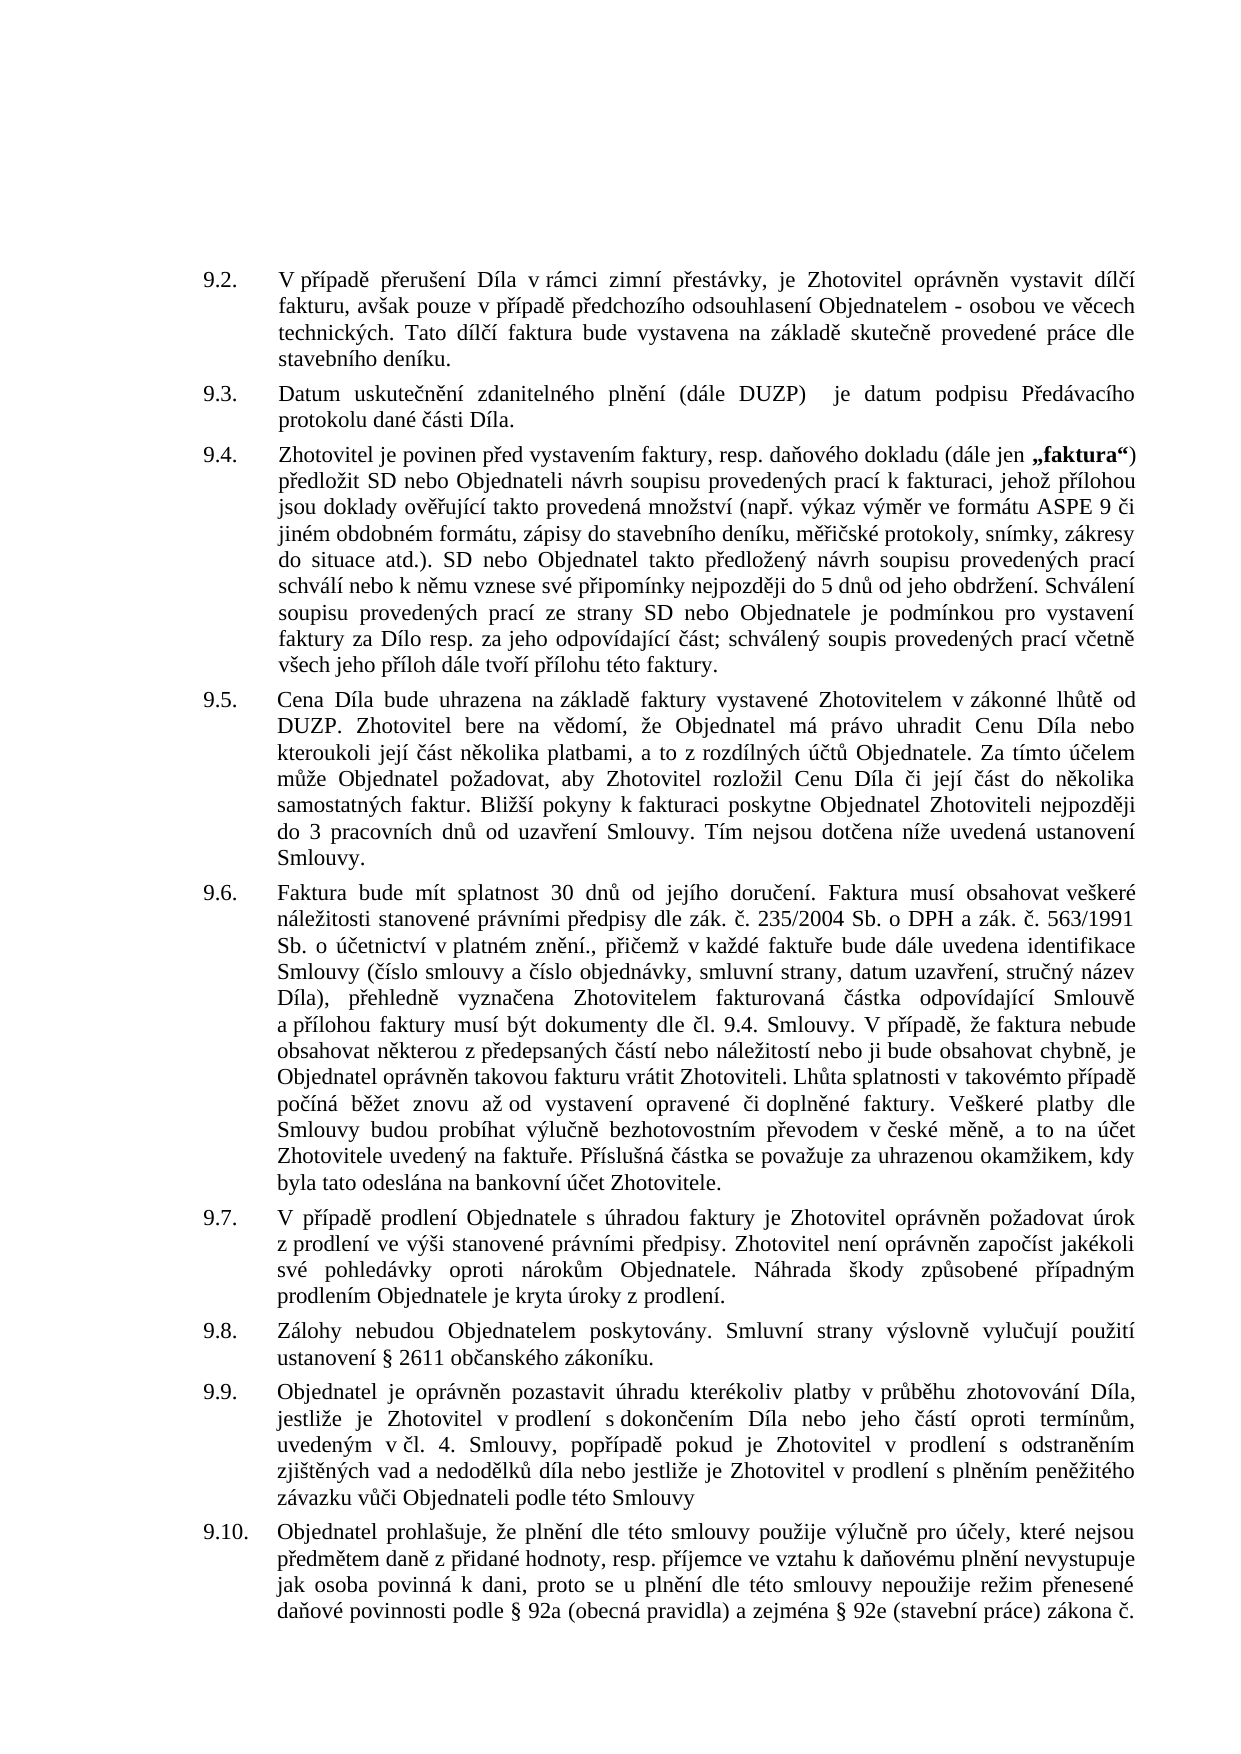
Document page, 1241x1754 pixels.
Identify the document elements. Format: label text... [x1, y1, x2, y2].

text V případě prodlení Objednatele s úhradou faktury je Zhotovitel oprávněn požadovat úrok z prodlení ve výši stanovené právními předpisy. Zhotovitel není oprávněn započíst jakékoli své pohledávky oproti nárokům Objednatele. Náhrada škody způsobené případným prodlením Objednatele je kryta úroky z prodlení. [203, 1203, 1136, 1309]
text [203, 1518, 1136, 1624]
text Cena Díla bude uhrazena na základě faktury vystavené Zhotovitelem v zákonné lhůtě od DUZP. Zhotovitel bere na vědomí, že Objednatel má právo uhradit Cenu Díla nebo kteroukoli její část několika platbami, a to z rozdílných účtů Objednatele. Za tímto účelem může Objednatel požadovat, aby Zhotovitel rozložil Cenu Díla či její část do několika samostatných faktur. Bližší pokyny k fakturaci poskytne Objednatel Zhotoviteli nejpozději do 3 pracovních dnů od uzavření Smlouvy. Tím nejsou dotčena níže uvedená ustanovení Smlouvy. [203, 686, 1136, 871]
text V případě přerušení Díla v rámci zimní přestávky, je Zhotovitel oprávněn vystavit dílčí fakturu, avšak pouze v případě předchozího odsouhlasení Objednatelem - osobou ve věcech technických. Tato dílčí faktura bude vystavena na základě skutečně provedené práce dle stavebního deníku. [203, 266, 1136, 371]
text Objednatel je oprávněn pozastavit úhradu kterékoliv platby v průběhu zhotovování Díla, jestliže je Zhotovitel v prodlení s dokončením Díla nebo jeho částí oproti termínům, uvedeným v čl. 4. Smlouvy, popřípadě pokud je Zhotovitel v prodlení s odstraněním zjištěných vad a nedodělků díla nebo jestliže je Zhotovitel v prodlení s plněním peněžitého závazku vůči Objednateli podle této Smlouvy [203, 1378, 1136, 1510]
text Faktura bude mít splatnost 30 dnů od jejího doručení. Faktura musí obsahovat veškeré náležitosti stanovené právními předpisy dle zák. č. 235/2004 Sb. o DPH a zák. č. 563/1991 Sb. o účetnictví v platném znění., přičemž v každé faktuře bude dále uvedena identifikace Smlouvy (číslo smlouvy a číslo objednávky, smluvní strany, datum uzavření, stručný název Díla), přehledně vyznačena Zhotovitelem fakturovaná částka odpovídající Smlouvě a přílohou faktury musí být dokumenty dle čl. 9.4. Smlouvy. V případě, že faktura nebude obsahovat některou z předepsaných částí nebo náležitostí nebo ji bude obsahovat chybně, je Objednatel oprávněn takovou fakturu vrátit Zhotoviteli. Lhůta splatnosti v takovémto případě počíná běžet znovu až od vystavení opravené či doplněné faktury. Veškeré platby dle Smlouvy budou probíhat výlučně bezhotovostním převodem v české měně, a to na účet Zhotovitele uvedený na faktuře. Příslušná částka se považuje za uhrazenou okamžikem, kdy byla tato odeslána na bankovní účet Zhotovitele. [203, 879, 1136, 1195]
text Zálohy nebudou Objednatelem poskytovány. Smluvní strany výslovně vylučují použití ustanovení § 2611 občanského zákoníku. [203, 1317, 1136, 1370]
text Zhotovitel je povinen před vystavením faktury, resp. daňového dokladu (dále jen „faktura“) předložit SD nebo Objednateli návrh soupisu provedených prací k fakturaci, jehož přílohou jsou doklady ověřující takto provedená množství (např. výkaz výměr ve formátu ASPE 9 či jiném obdobném formátu, zápisy do stavebního deníku, měřičské protokoly, snímky, zákresy do situace atd.). SD nebo Objednatel takto předložený návrh soupisu provedených prací schválí nebo k němu vznese své připomínky nejpozději do 5 dnů od jeho obdržení. Schválení soupisu provedených prací ze strany SD nebo Objednatele je podmínkou pro vystavení faktury za Dílo resp. za jeho odpovídající část; schválený soupis provedených prací včetně všech jeho příloh dále tvoří přílohu této faktury. [203, 441, 1136, 678]
text Datum uskutečnění zdanitelného plnění (dále DUZP) je datum podpisu Předávacího protokolu dané části Díla. [203, 379, 1136, 432]
